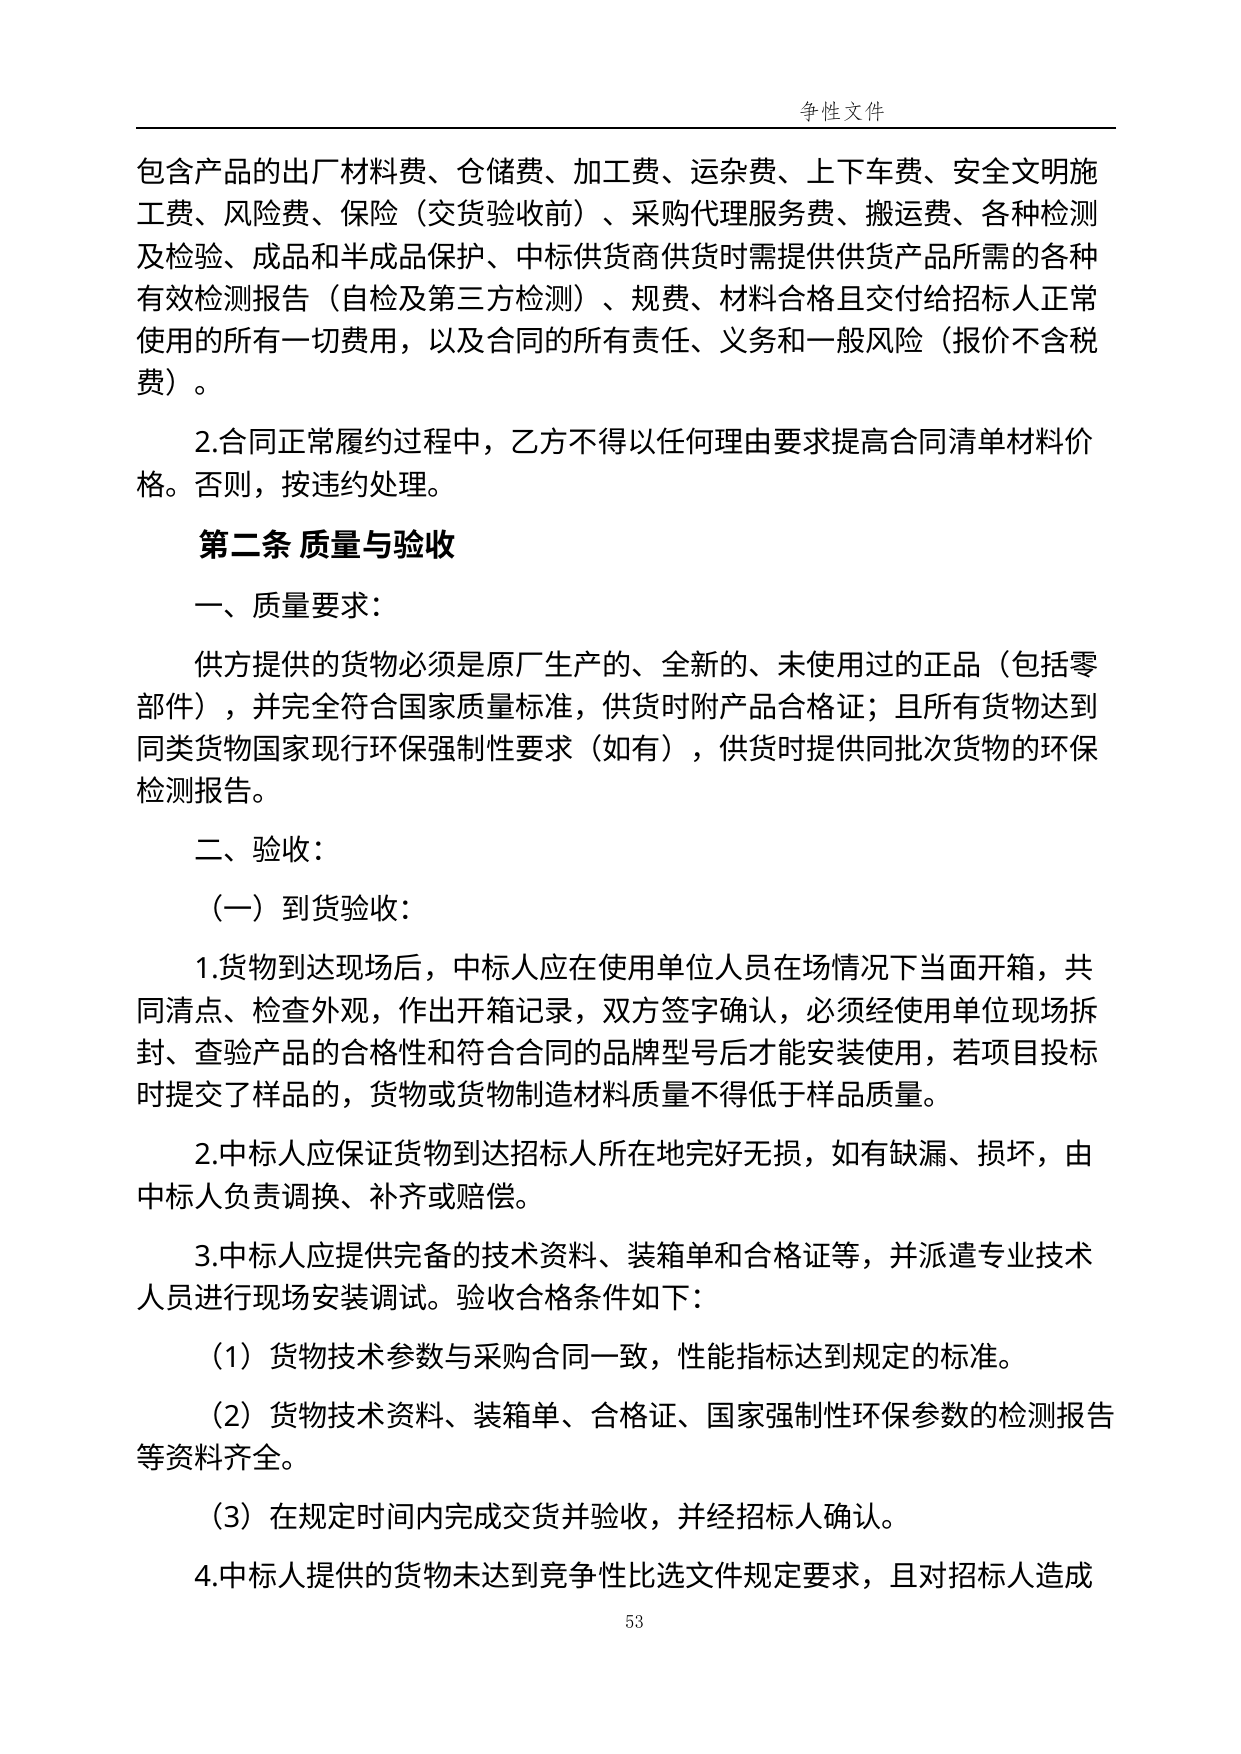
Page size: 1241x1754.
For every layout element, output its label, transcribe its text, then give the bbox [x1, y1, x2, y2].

text 供方提供的货物必须是原厂生产的、全新的、未使用过的正品（包括零部件），并完全符合国家质量标准，供货时附产品合格证；且所有货物达到同类货物国家现行环保强制性要求（如有），供货时提供同批次货物的环保检测报告。 [136, 641, 1116, 810]
text 2.中标人应保证货物到达招标人所在地完好无损，如有缺漏、损坏，由中标人负责调换、补齐或赔偿。 [136, 1131, 1116, 1216]
text 3.中标人应提供完备的技术资料、装箱单和合格证等，并派遣专业技术人员进行现场安装调试。验收合格条件如下： [136, 1232, 1116, 1317]
text （1）货物技术参数与采购合同一致，性能指标达到规定的标准。 [136, 1333, 1116, 1376]
text （一）到货验收： [136, 886, 1116, 928]
text （2）货物技术资料、装箱单、合格证、国家强制性环保参数的检测报告等资料齐全。 [136, 1393, 1116, 1477]
text 2.合同正常履约过程中，乙方不得以任何理由要求提高合同清单材料价格。否则，按违约处理。 [136, 419, 1116, 504]
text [136, 1553, 1116, 1595]
text 一、质量要求： [136, 582, 1116, 624]
text 第二条 质量与验收 [136, 520, 1116, 566]
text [136, 148, 1116, 402]
text 二、验收： [136, 827, 1116, 869]
text 1.货物到达现场后，中标人应在使用单位人员在场情况下当面开箱，共同清点、检查外观，作出开箱记录，双方签字确认，必须经使用单位现场拆封、查验产品的合格性和符合合同的品牌型号后才能安装使用，若项目投标时提交了样品的，货物或货物制造材料质量不得低于样品质量。 [136, 945, 1116, 1114]
text （3）在规定时间内完成交货并验收，并经招标人确认。 [136, 1494, 1116, 1536]
